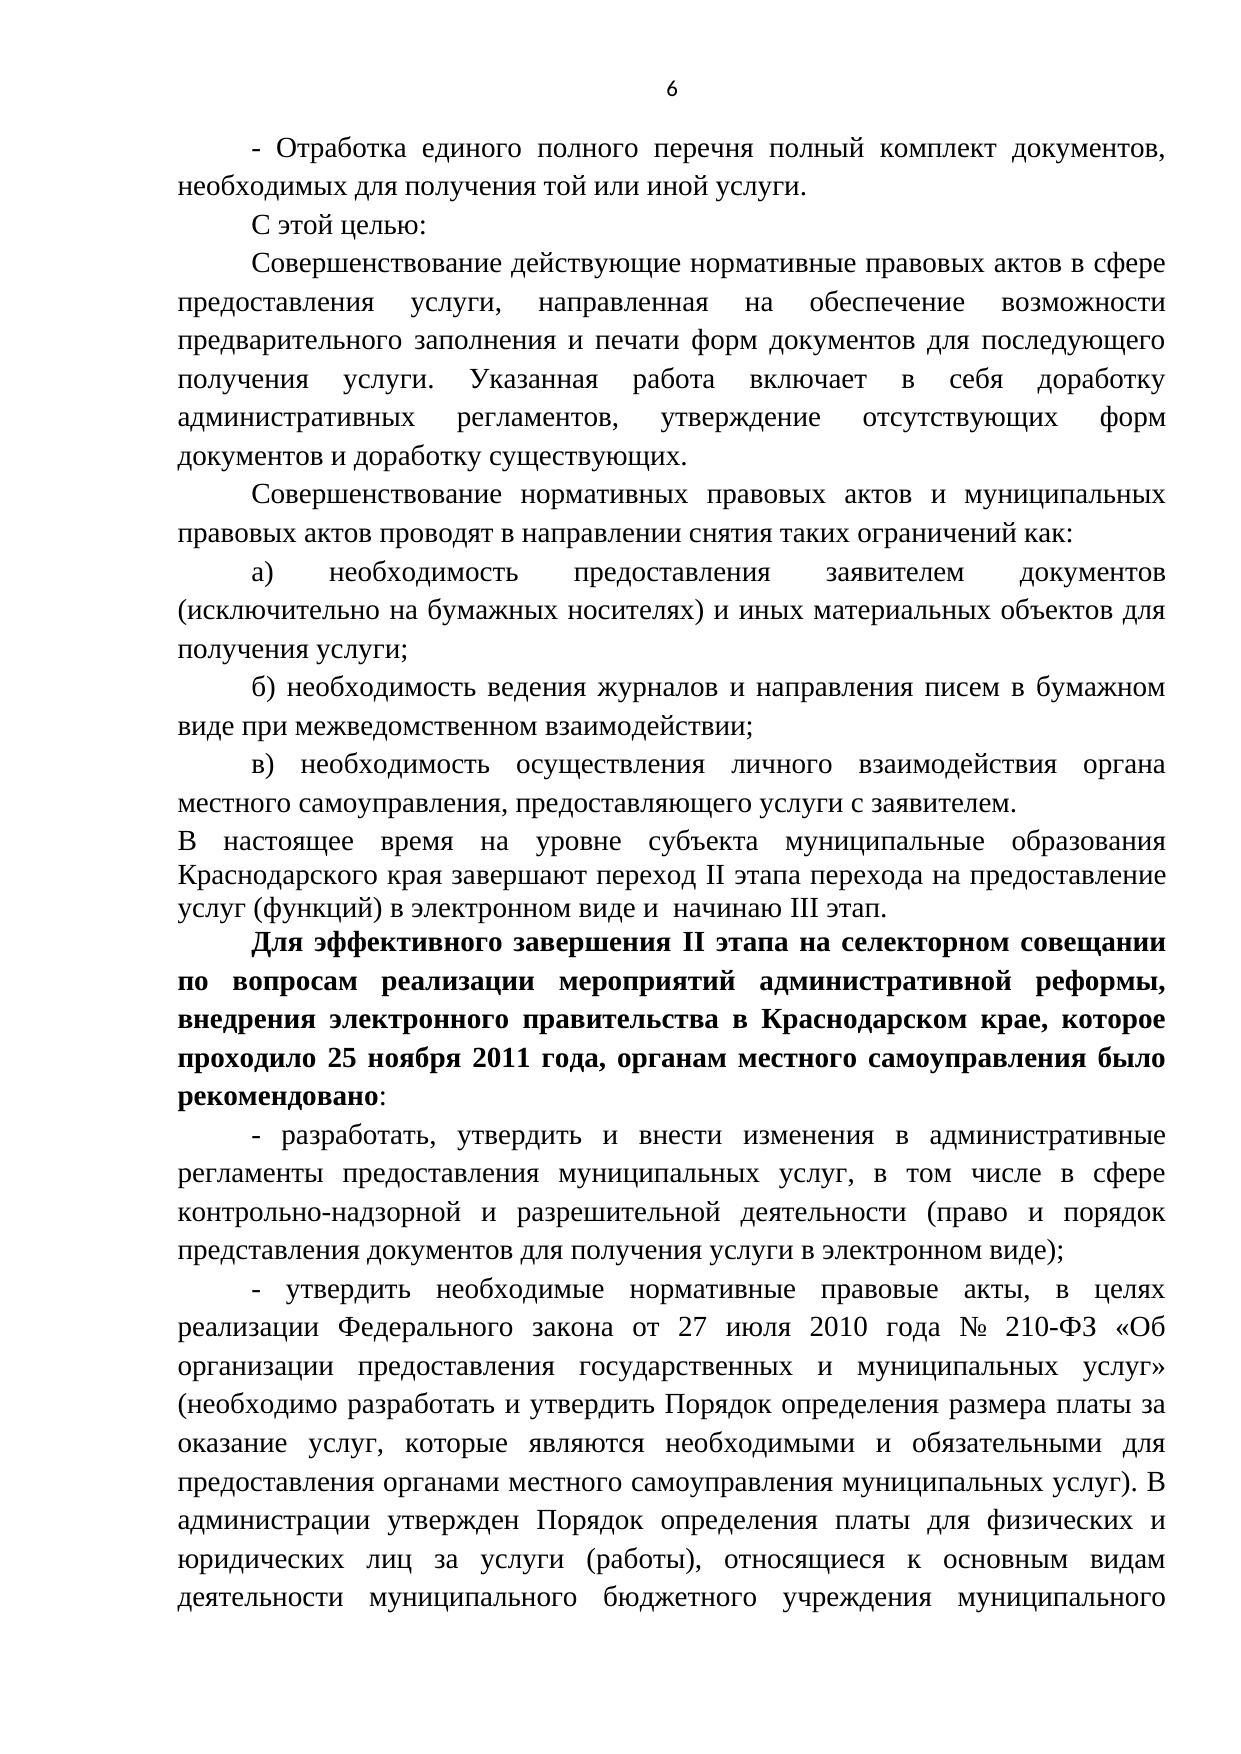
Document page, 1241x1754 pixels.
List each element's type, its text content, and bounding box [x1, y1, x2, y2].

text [177, 1271, 1167, 1613]
text Для эффективного завершения II этапа на селекторном совещании по вопросам реализации мероприятий административной реформы, внедрения электронного правительства в Краснодарском крае, которое проходило 25 ноября 2011 года, органам местного самоуправления было рекомендовано: [177, 924, 1167, 1112]
text - разработать, утвердить и внести изменения в административные регламенты предоставления муниципальных услуг, в том числе в сфере контрольно-надзорной и разрешительной деятельности (право и порядок представления документов для получения услуги в электронном виде); [177, 1117, 1167, 1266]
text С этой целью: [177, 207, 1167, 240]
text - Отработка единого полного перечня полный комплект документов, необходимых для получения той или иной услуги. [177, 130, 1167, 202]
text в) необходимость осуществления личного взаимодействия органа местного самоуправления, предоставляющего услуги с заявителем. [177, 746, 1167, 818]
text В настоящее время на уровне субъекта муниципальные образования Краснодарского края завершают переход II этапа перехода на предоставление услуг (функций) в электронном виде и начинаю III этап. [177, 823, 1167, 924]
text Совершенствование действующие нормативные правовых актов в сфере предоставления услуги, направленная на обеспечение возможности предварительного заполнения и печати форм документов для последующего получения услуги. Указанная работа включает в себя доработку административных регламентов, утверждение отсутствующих форм документов и доработку существующих. [177, 245, 1167, 472]
text Совершенствование нормативных правовых актов и муниципальных правовых актов проводят в направлении снятия таких ограничений как: [177, 477, 1167, 549]
text б) необходимость ведения журналов и направления писем в бумажном виде при межведомственном взаимодействии; [177, 669, 1167, 741]
text а) необходимость предоставления заявителем документов (исключительно на бумажных носителях) и иных материальных объектов для получения услуги; [177, 554, 1167, 664]
